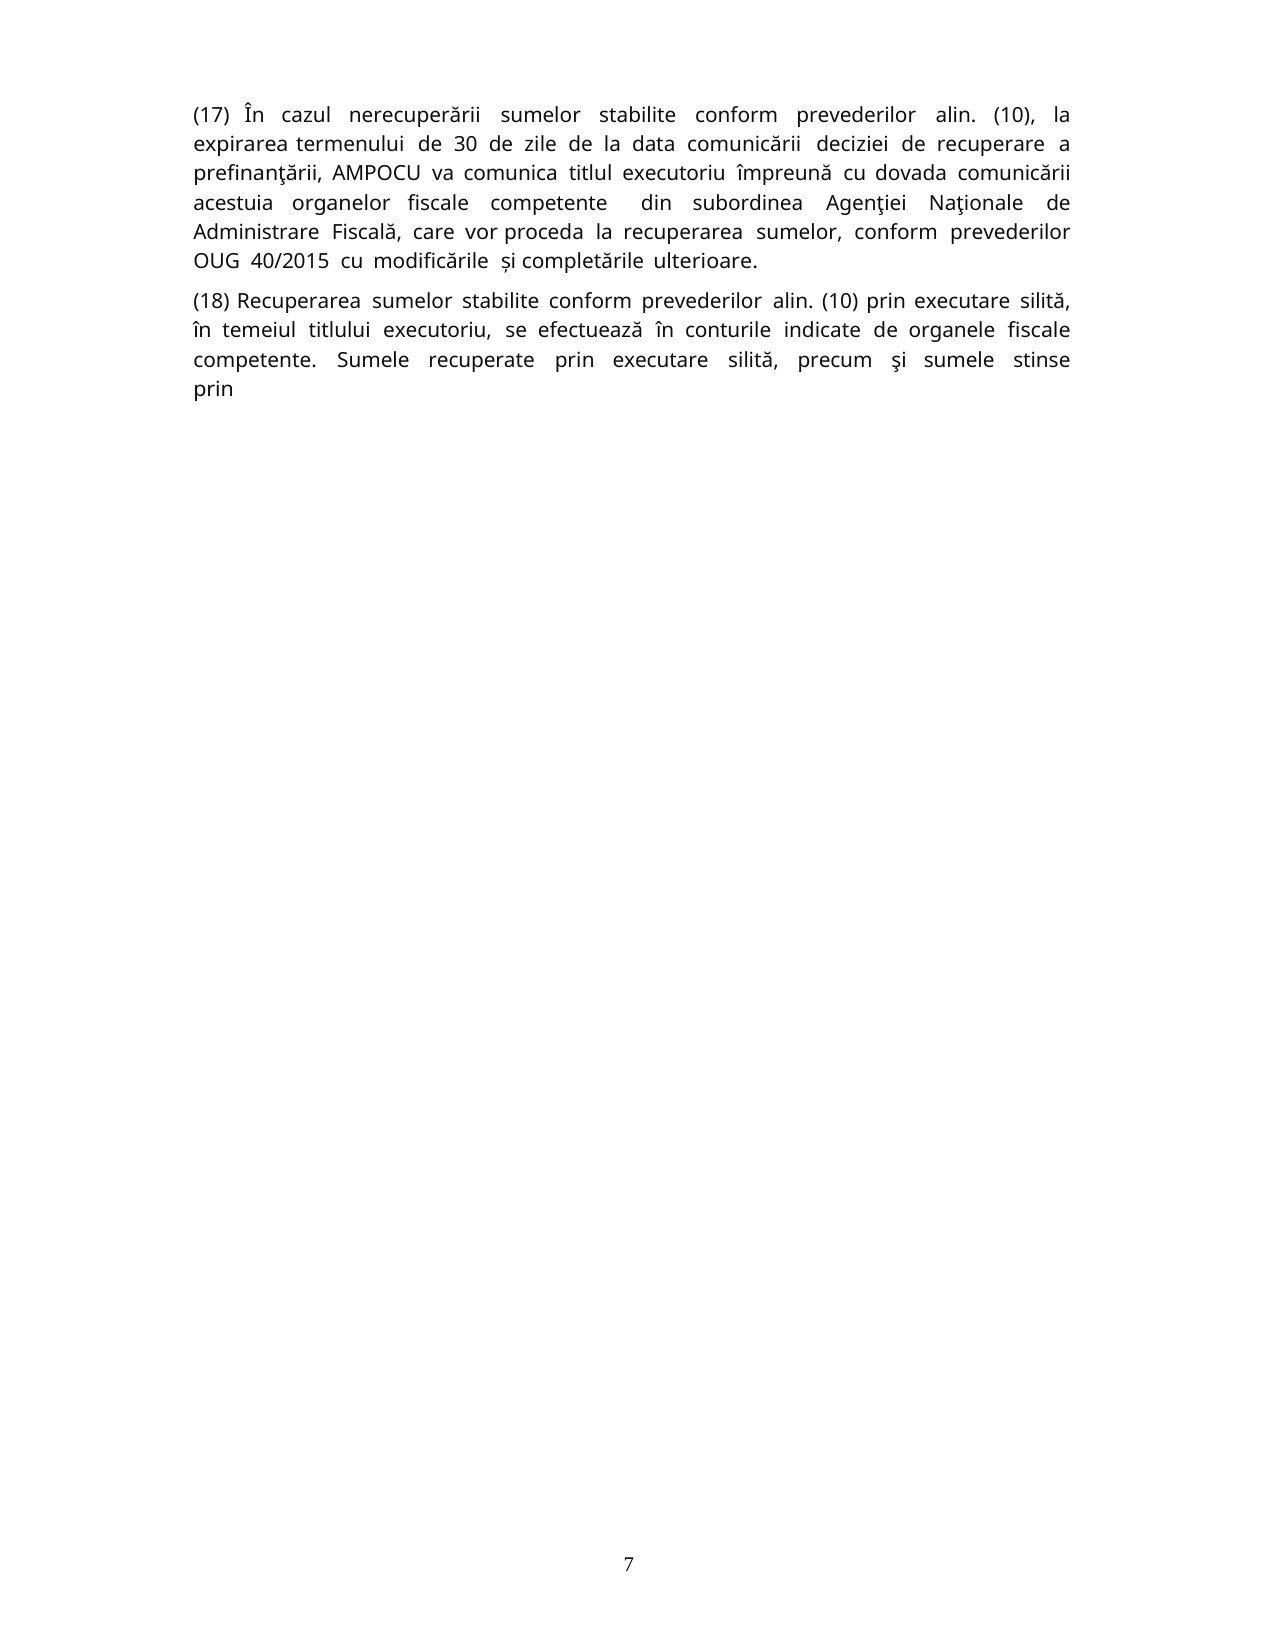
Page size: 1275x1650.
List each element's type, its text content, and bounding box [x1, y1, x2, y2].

text (18) Recuperarea sumelor stabilite conform prevederilor alin. (10) prin executare silită, în temeiul titlului executoriu, se efectuează în conturile indicate de organele fiscale competente. Sumele recuperate prin executare silită, precum şi sumele stinse prin [193, 286, 1071, 403]
text (17) În cazul nerecuperării sumelor stabilite conform prevederilor alin. (10), la expirarea termenului de 30 de zile de la data comunicării deciziei de recuperare a prefinanţării, AMPOCU va comunica titlul executoriu împreună cu dovada comunicării acestuia organelor fiscale competente din subordinea Agenţiei Naţionale de Administrare Fiscală, care vor proceda la recuperarea sumelor, conform prevederilor OUG 40/2015 cu modificările și completările ulterioare. [193, 100, 1071, 275]
